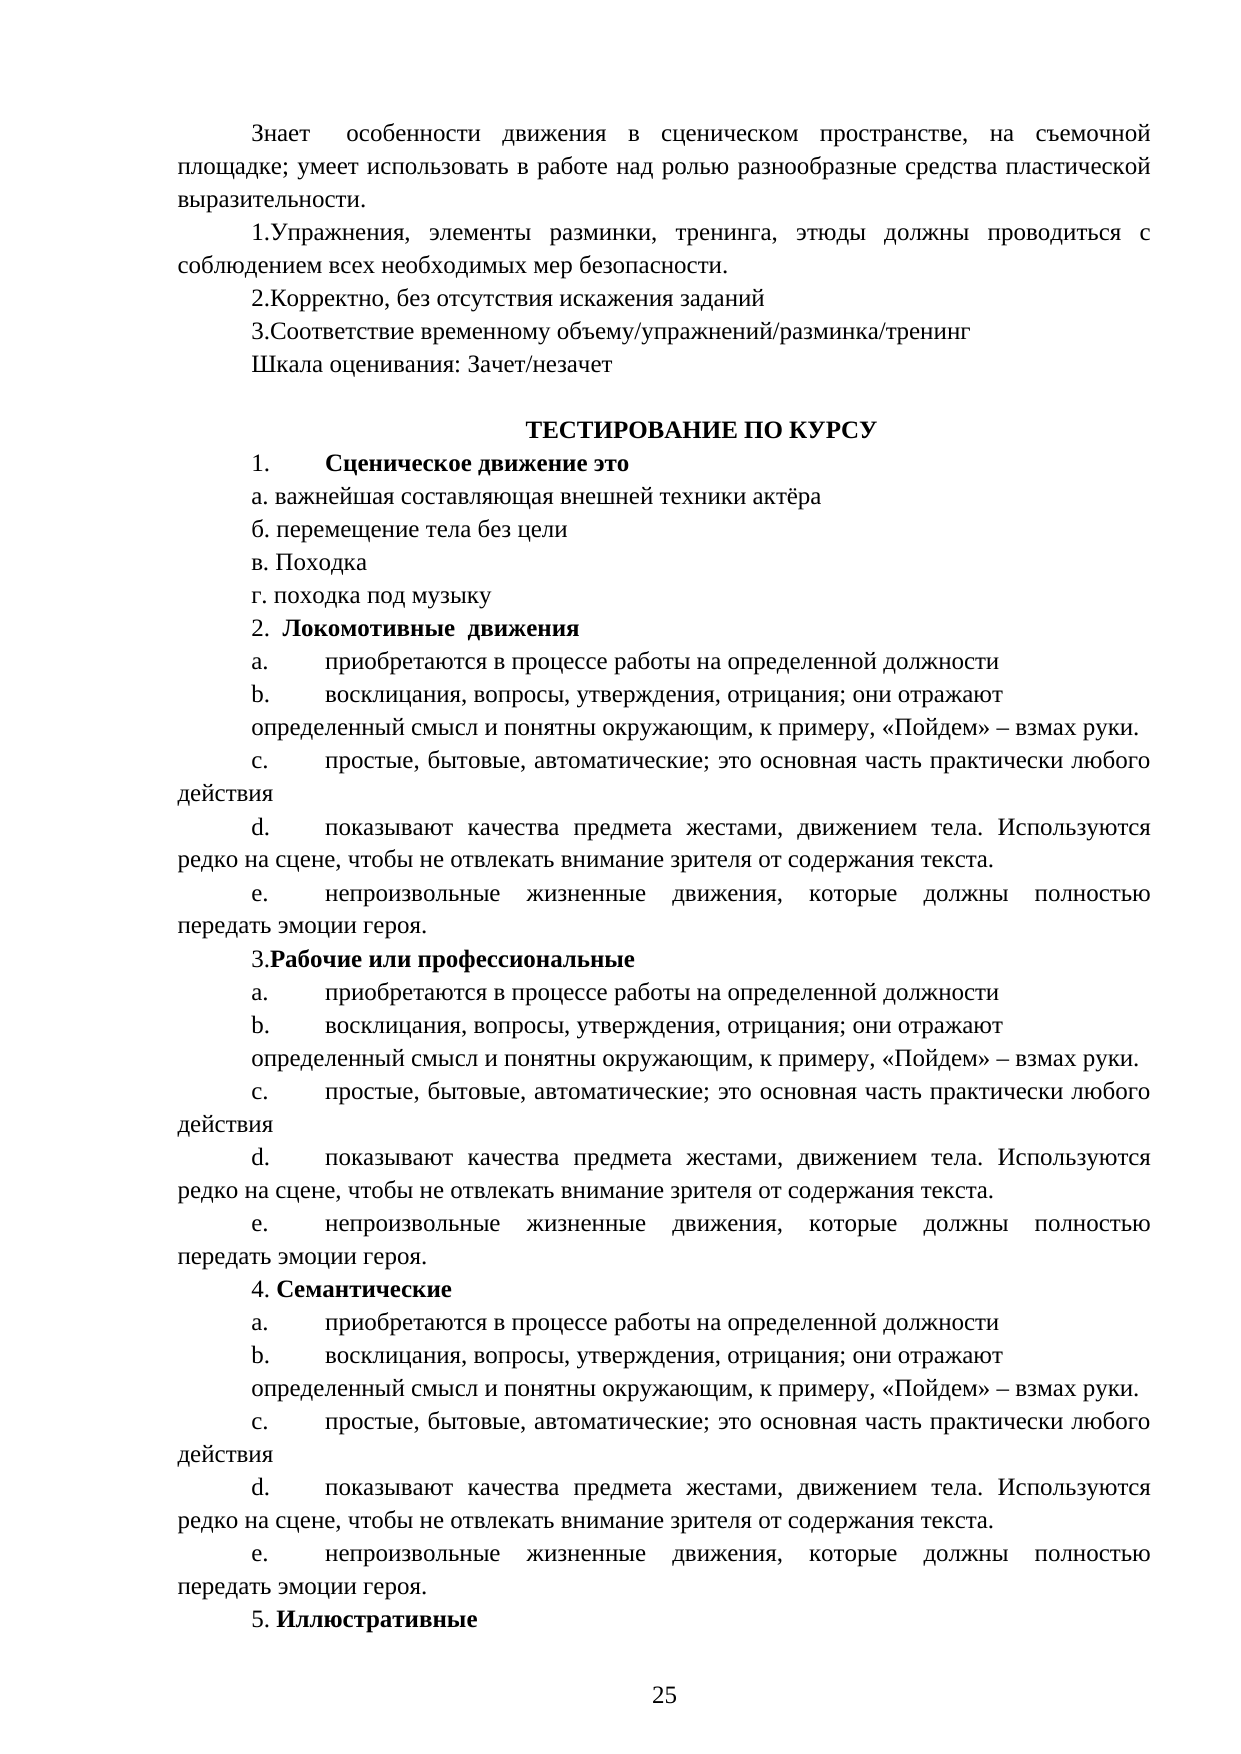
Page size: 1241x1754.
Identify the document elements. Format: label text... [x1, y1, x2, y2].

text Знает особенности движения в сценическом пространстве, на съемочной площадке; умеет использовать в работе над ролью разнообразные средства пластической выразительности. [177, 118, 1152, 213]
text b. восклицания, вопросы, утверждения, отрицания; они отражают [177, 1340, 1152, 1369]
text Шкала оценивания: Зачет/незачет [177, 349, 1152, 378]
text 3.Рабочие или профессиональные [177, 944, 1152, 972]
text c. простые, бытовые, автоматические; это основная часть практически любого действия [177, 746, 1152, 807]
text e. непроизвольные жизненные движения, которые должны полностью передать эмоции героя. [177, 1208, 1152, 1269]
text 5. Иллюстративные [177, 1604, 1152, 1633]
text a. приобретаются в процессе работы на определенной должности [177, 646, 1152, 675]
text e. непроизвольные жизненные движения, которые должны полностью передать эмоции героя. [177, 1538, 1152, 1600]
text e. непроизвольные жизненные движения, которые должны полностью передать эмоции героя. [177, 878, 1152, 939]
text a. приобретаются в процессе работы на определенной должности [177, 1307, 1152, 1336]
text 2.Корректно, без отсутствия искажения заданий [177, 283, 1152, 312]
text b. восклицания, вопросы, утверждения, отрицания; они отражают [177, 679, 1152, 708]
text 1. Сценическое движение это [177, 448, 1152, 477]
text d. показывают качества предмета жестами, движением тела. Используются редко на сцене, чтобы не отвлекать внимание зрителя от содержания текста. [177, 1472, 1152, 1534]
text 3.Соответствие временному объему/упражнений/разминка/тренинг [177, 316, 1152, 345]
text c. простые, бытовые, автоматические; это основная часть практически любого действия [177, 1406, 1152, 1468]
text 2. Локомотивные движения [177, 613, 1152, 642]
text определенный смысл и понятны окружающим, к примеру, «Пойдем» – взмах руки. [177, 1043, 1152, 1071]
text г. походка под музыку [177, 580, 1152, 609]
text определенный смысл и понятны окружающим, к примеру, «Пойдем» – взмах руки. [177, 712, 1152, 741]
text d. показывают качества предмета жестами, движением тела. Используются редко на сцене, чтобы не отвлекать внимание зрителя от содержания текста. [177, 812, 1152, 873]
text d. показывают качества предмета жестами, движением тела. Используются редко на сцене, чтобы не отвлекать внимание зрителя от содержания текста. [177, 1142, 1152, 1203]
text определенный смысл и понятны окружающим, к примеру, «Пойдем» – взмах руки. [177, 1373, 1152, 1402]
text b. восклицания, вопросы, утверждения, отрицания; они отражают [177, 1010, 1152, 1038]
text а. важнейшая составляющая внешней техники актёра [177, 481, 1152, 510]
text 1.Упражнения, элементы разминки, тренинга, этюды должны проводиться с соблюдением всех необходимых мер безопасности. [177, 217, 1152, 279]
text 4. Семантические [177, 1274, 1152, 1303]
text б. перемещение тела без цели [177, 514, 1152, 543]
text в. Походка [177, 547, 1152, 576]
text c. простые, бытовые, автоматические; это основная часть практически любого действия [177, 1076, 1152, 1137]
text ТЕСТИРОВАНИЕ ПО КУРСУ [177, 415, 1152, 444]
text a. приобретаются в процессе работы на определенной должности [177, 977, 1152, 1005]
